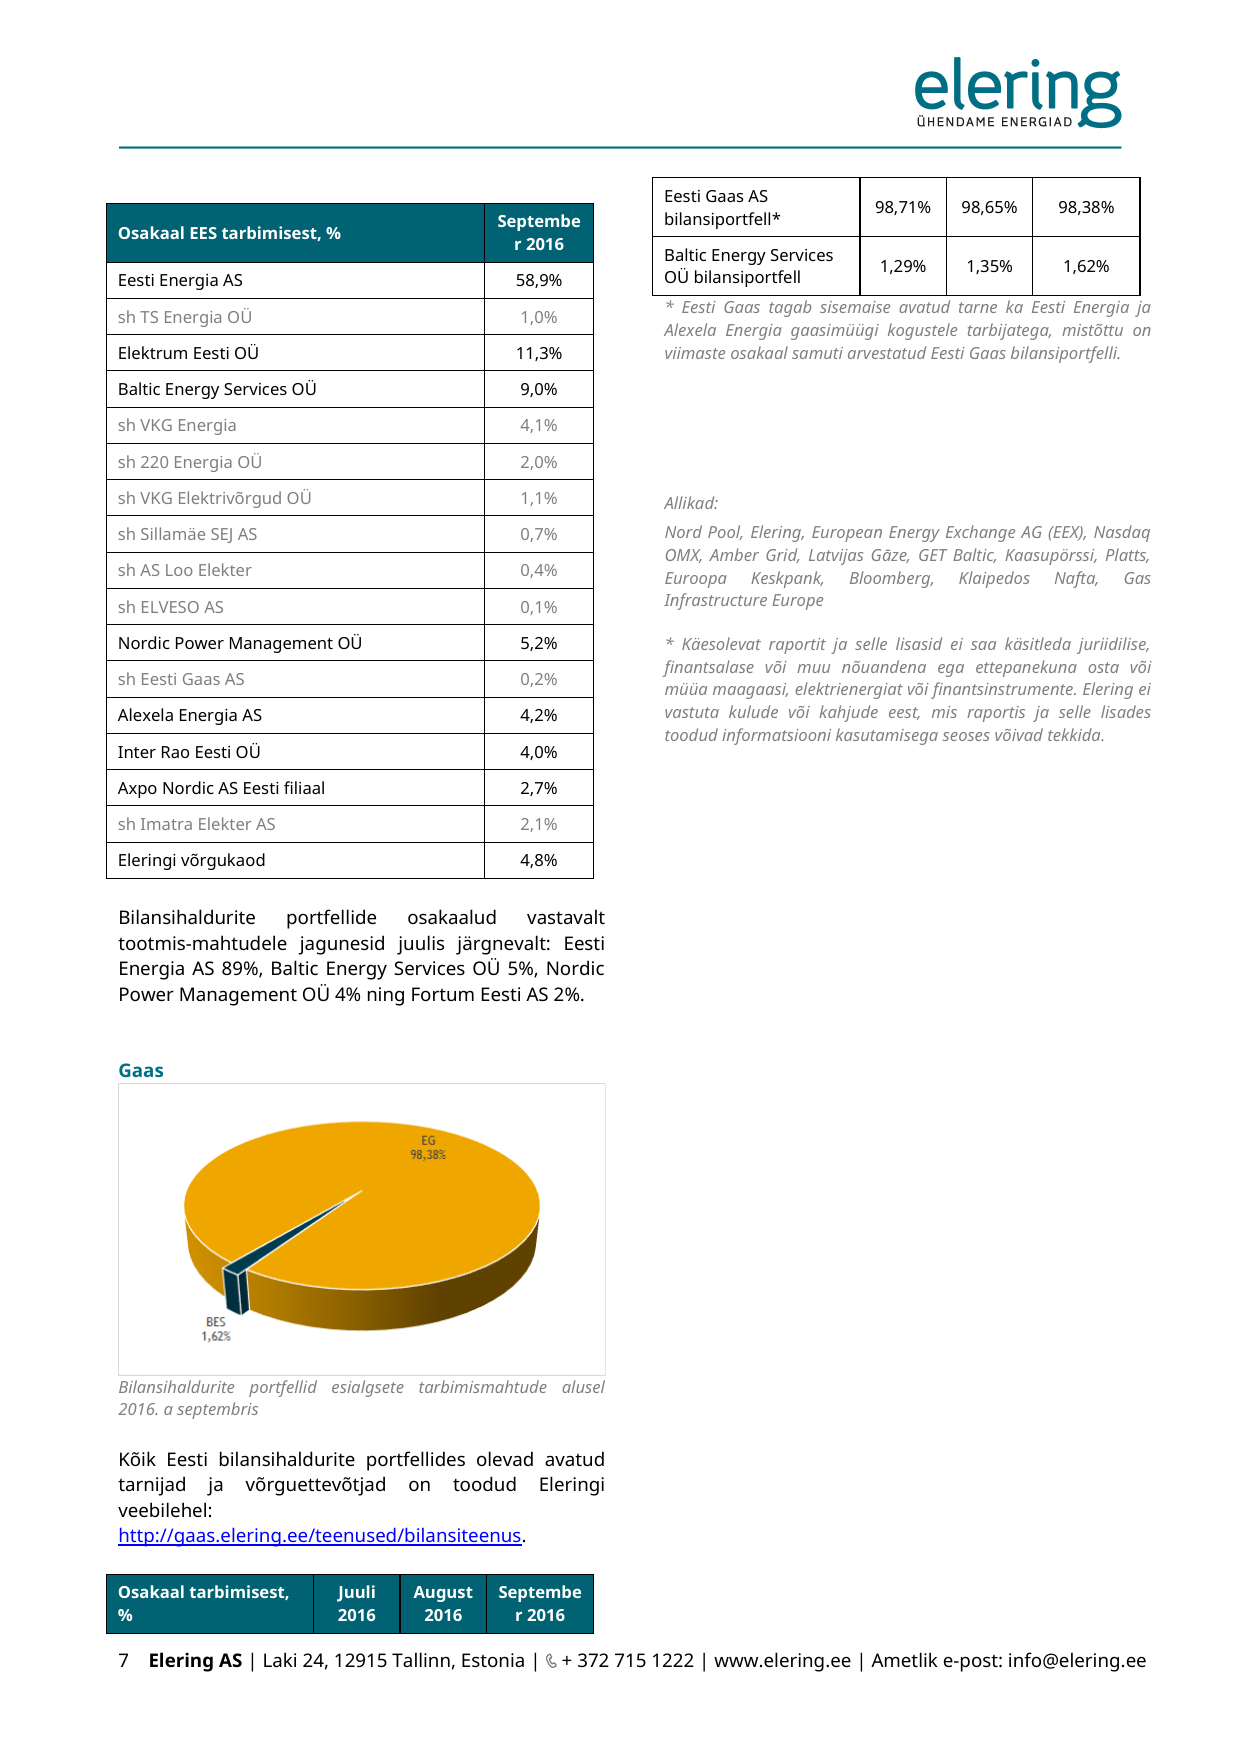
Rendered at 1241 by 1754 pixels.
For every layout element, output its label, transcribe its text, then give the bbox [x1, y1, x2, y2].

table_header September 2016 [485, 204, 593, 262]
table_cell 0,1% [485, 589, 593, 624]
table_cell Elektrum Eesti OÜ [107, 335, 484, 370]
text Nord Pool, Elering, European Energy Exchange AG (EEX), Nasdaq OMX, Amber Grid, Latvijas Gāze, GET Baltic, Kaasupörssi, Platts, Euroopa Keskpank, Bloomberg, Klaipedos Nafta, Gas Infrastructure Europe [664, 521, 1152, 612]
table_cell Axpo Nordic AS Eesti filiaal [107, 770, 484, 805]
table_cell sh 220 Energia OÜ [107, 444, 484, 479]
table_cell sh TS Energia OÜ [107, 299, 484, 334]
table_cell sh VKG Elektrivõrgud OÜ [107, 480, 484, 515]
table_cell sh ELVESO AS [107, 589, 484, 624]
table_cell 98,38% [1033, 178, 1139, 236]
table_cell sh VKG Energia [107, 408, 484, 443]
table_cell Alexela Energia AS [107, 698, 484, 733]
text * Käesolevat raportit ja selle lisasid ei saa käsitleda juriidilise, finantsalase või muu nõuandena ega ettepanekuna osta või müüa maagaasi, elektrienergiat või finantsinstrumente. Elering ei vastuta kulude või kahjude eest, mis raportis ja selle lisades toodud informatsiooni kasutamisega seoses võivad tekkida. [664, 632, 1152, 746]
table_cell 9,0% [485, 371, 593, 407]
table_cell 0,2% [485, 661, 593, 697]
table_cell 2,1% [485, 806, 593, 842]
table_cell 1,1% [485, 480, 593, 515]
table_cell 5,2% [485, 625, 593, 660]
table_cell Eleringi võrgukaod [107, 843, 484, 878]
picture [1, 0, 1239, 162]
table_header Juuli 2016 [314, 1575, 399, 1633]
table_cell Eesti Energia AS [107, 263, 484, 298]
table_cell 4,0% [485, 734, 593, 769]
table_cell sh Eesti Gaas AS [107, 661, 484, 697]
table_cell 0,4% [485, 553, 593, 588]
table_cell 4,8% [485, 843, 593, 878]
table_cell 98,65% [947, 178, 1032, 236]
picture [118, 1083, 606, 1376]
table_header Osakaal tarbimisest, % [107, 1575, 313, 1633]
table_header Osakaal EES tarbimisest, % [107, 204, 484, 262]
text * Eesti Gaas tagab sisemaise avatud tarne ka Eesti Energia ja Alexela Energia gaasimüügi kogustele tarbijatega, mistõttu on viimaste osakaal samuti arvestatud Eesti Gaas bilansiportfelli. [664, 296, 1152, 364]
table_header August 2016 [401, 1575, 486, 1633]
table_cell 1,0% [485, 299, 593, 334]
table_cell 4,2% [485, 698, 593, 733]
table_cell sh AS Loo Elekter [107, 553, 484, 588]
table_cell Inter Rao Eesti OÜ [107, 734, 484, 769]
table_cell 2,7% [485, 770, 593, 805]
table_cell 1,29% [861, 237, 946, 295]
table_cell 58,9% [485, 263, 593, 298]
table_cell Baltic Energy Services OÜ [107, 371, 484, 407]
text Kõik Eesti bilansihaldurite portfellides olevad avatud tarnijad ja võrguettevõtjad on toodud Eleringi veebilehel: http://gaas.elering.ee/teenused/bilansiteenus. [118, 1446, 605, 1548]
text Gaas [118, 1058, 605, 1083]
text Allikad: [664, 492, 1152, 514]
text Bilansihaldurite portfellid esialgsete tarbimismahtude alusel 2016. a septembris [118, 1376, 605, 1421]
table_cell 1,62% [1033, 237, 1139, 295]
table_cell 4,1% [485, 408, 593, 443]
table_cell Nordic Power Management OÜ [107, 625, 484, 660]
table_cell Eesti Gaas AS bilansiportfell* [653, 178, 859, 236]
text Bilansihaldurite portfellide osakaalud vastavalt tootmis-mahtudele jagunesid juulis järgnevalt: Eesti Energia AS 89%, Baltic Energy Services OÜ 5%, Nordic Power Management OÜ 4% ning Fortum Eesti AS 2%. [118, 904, 605, 1007]
table_cell 11,3% [485, 335, 593, 370]
table_cell 2,0% [485, 444, 593, 479]
table_cell sh Imatra Elekter AS [107, 806, 484, 842]
table_cell 0,7% [485, 516, 593, 552]
table_cell 1,35% [947, 237, 1032, 295]
table_cell Baltic Energy Services OÜ bilansiportfell [653, 237, 859, 295]
table_header September 2016 [487, 1575, 593, 1633]
table_cell sh Sillamäe SEJ AS [107, 516, 484, 552]
table_cell 98,71% [861, 178, 946, 236]
